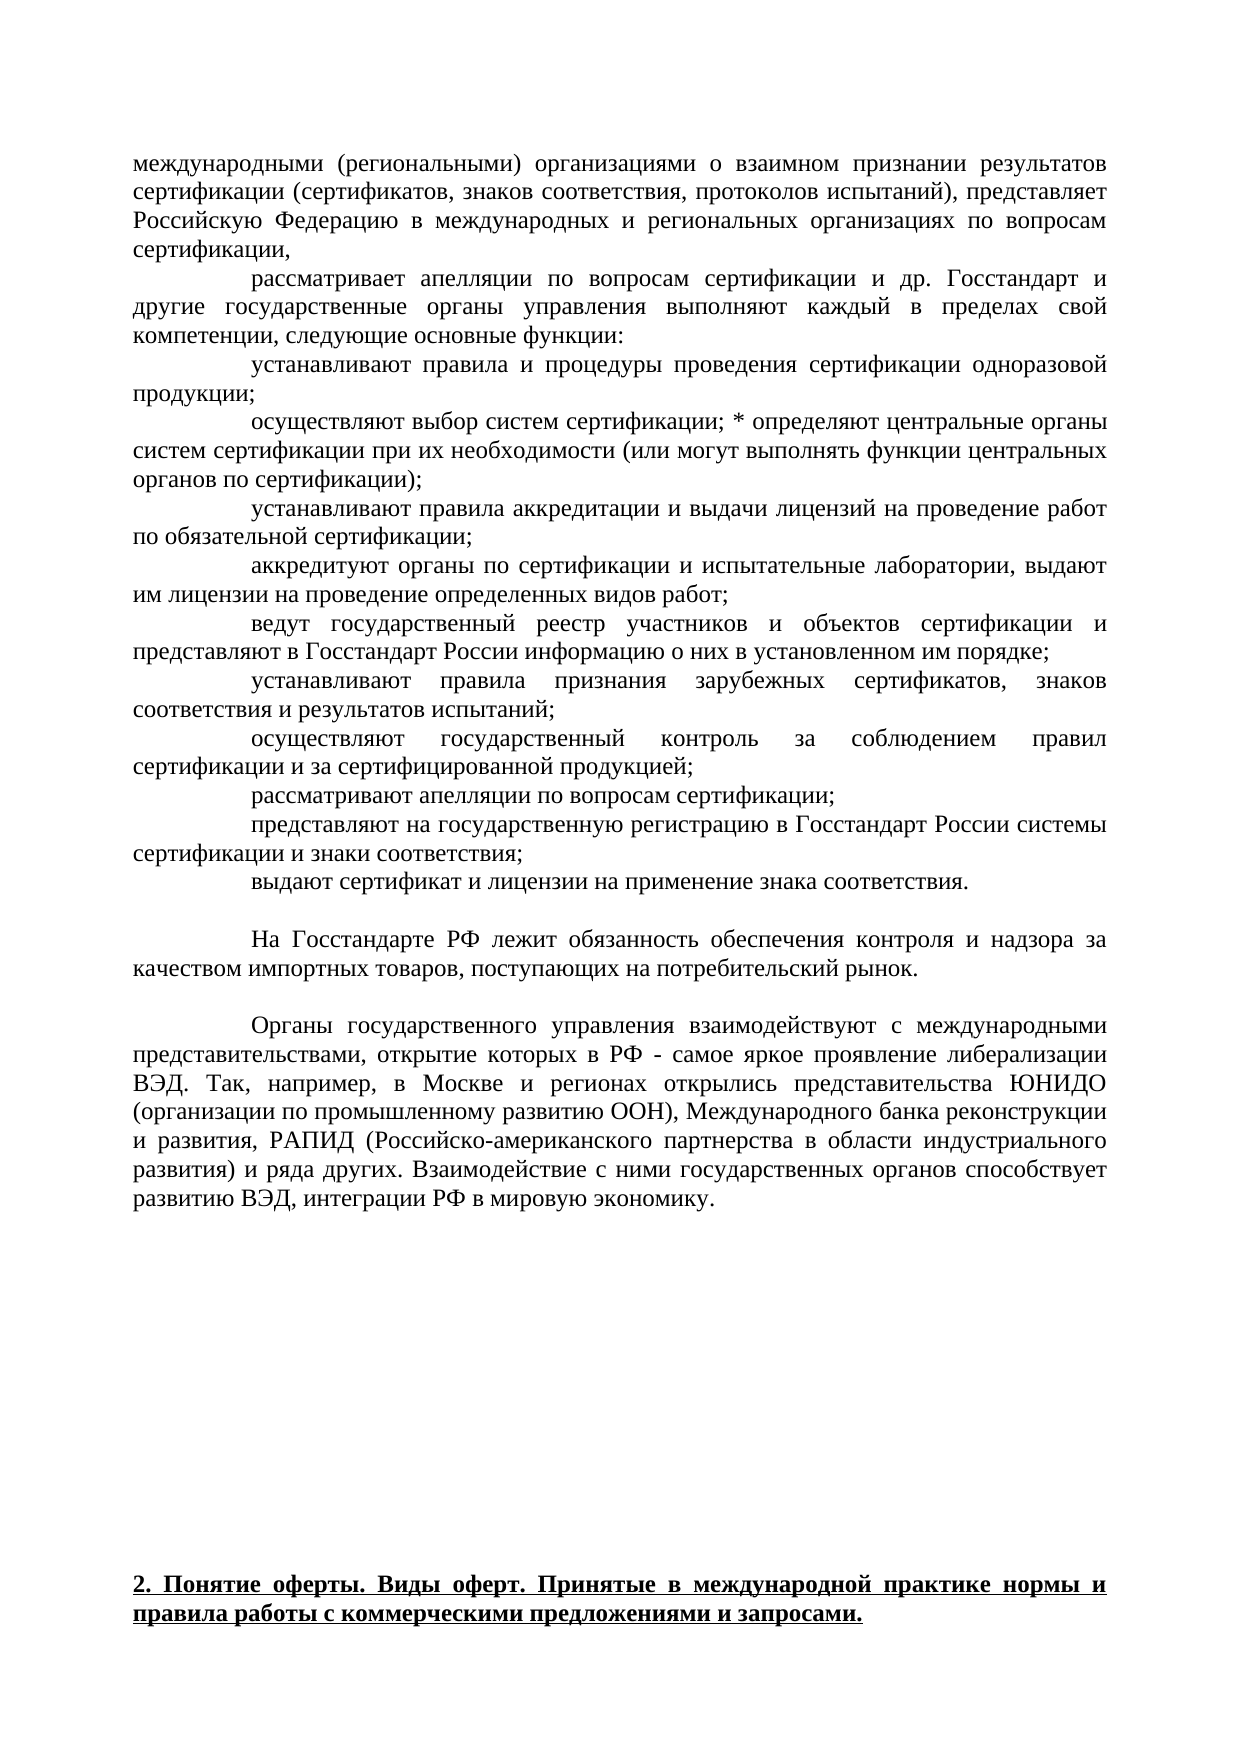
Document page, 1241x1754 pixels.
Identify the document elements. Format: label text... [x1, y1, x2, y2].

text устанавливают правила признания зарубежных сертификатов, знаков соответствия и результатов испытаний; [133, 665, 1108, 723]
text аккредитуют органы по сертификации и испытательные лаборатории, выдают им лицензии на проведение определенных видов работ; [133, 550, 1108, 608]
text рассматривают апелляции по вопросам сертификации; [133, 780, 1108, 809]
text Органы государственного управления взаимодействуют с международными представительствами, открытие которых в РФ - самое яркое проявление либерализации ВЭД. Так, например, в Москве и регионах открылись представительства ЮНИДО (организации по промышленному развитию ООН), Международного банка реконструкции и развития, РАПИД (Российско-американского партнерства в области индустриального развития) и ряда других. Взаимодействие с ними государственных органов способствует развитию ВЭД, интеграции РФ в мировую экономику. [133, 1010, 1108, 1211]
text рассматривает апелляции по вопросам сертификации и др. Госстандарт и другие государственные органы управления выполняют каждый в пределах свой компетенции, следующие основные функции: [133, 263, 1108, 349]
text 2. Понятие оферты. Виды оферт. Принятые в международной практике нормы и правила работы с коммерческими предложениями и запросами. [133, 1569, 1108, 1626]
text устанавливают правила аккредитации и выдачи лицензий на проведение работ по обязательной сертификации; [133, 493, 1108, 550]
text выдают сертификат и лицензии на применение знака соответствия. [133, 866, 1108, 895]
text представляют на государственную регистрацию в Госстандарт России системы сертификации и знаки соответствия; [133, 809, 1108, 866]
text ведут государственный реестр участников и объектов сертификации и представляют в Госстандарт России информацию о них в установленном им порядке; [133, 608, 1108, 665]
text осуществляют государственный контроль за соблюдением правил сертификации и за сертифицированной продукцией; [133, 723, 1108, 780]
text осуществляют выбор систем сертификации; * определяют центральные органы систем сертификации при их необходимости (или могут выполнять функции центральных органов по сертификации); [133, 406, 1108, 493]
text На Госстандарте РФ лежит обязанность обеспечения контроля и надзора за качеством импортных товаров, поступающих на потребительский рынок. [133, 924, 1108, 981]
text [133, 148, 1108, 263]
text устанавливают правила и процедуры проведения сертификации одноразовой продукции; [133, 349, 1108, 406]
